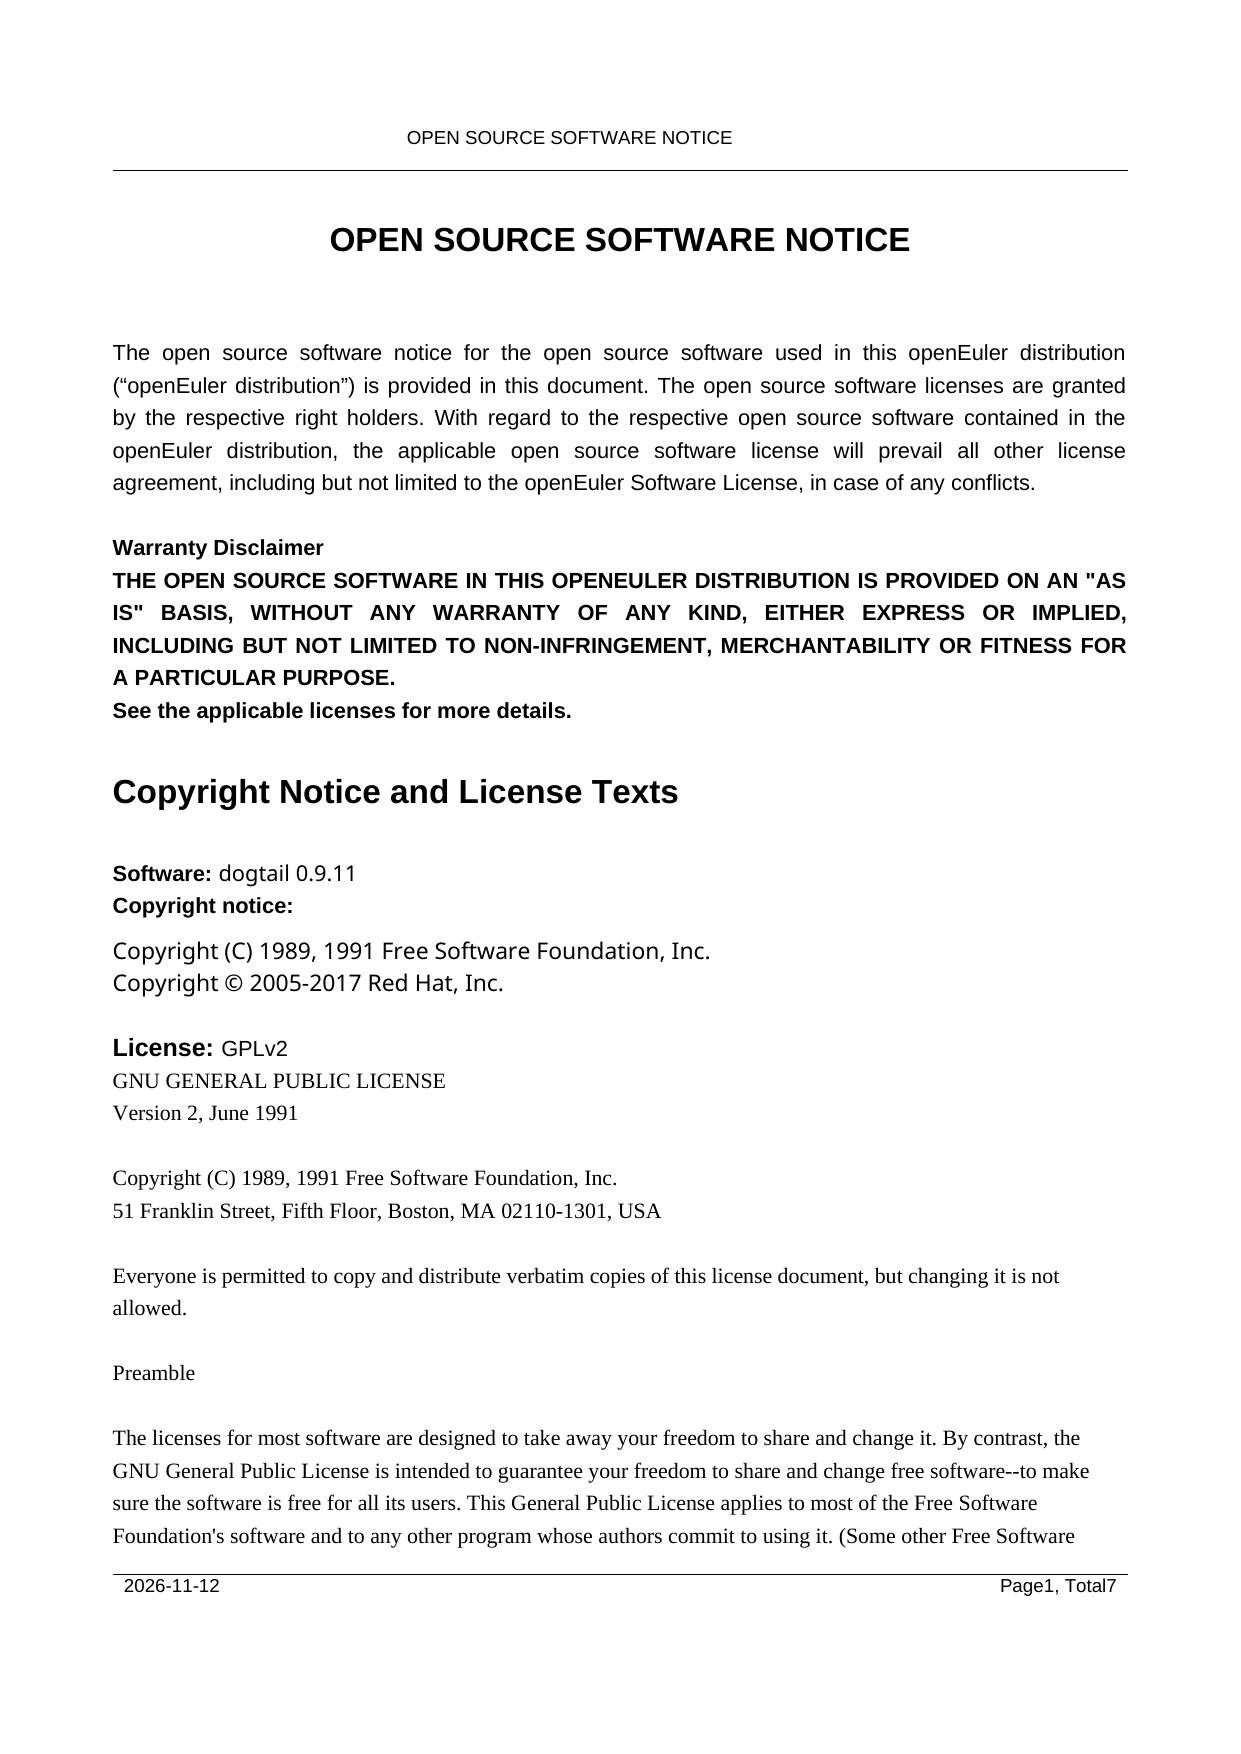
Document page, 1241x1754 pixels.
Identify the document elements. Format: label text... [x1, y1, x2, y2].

title Software: dogtail 0.9.11 [112, 856, 1128, 889]
text OPEN SOURCE SOFTWARE NOTICE [112, 206, 1128, 271]
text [112, 1064, 1128, 1551]
text Warranty Disclaimer [112, 531, 1128, 564]
text THE OPEN SOURCE SOFTWARE IN THIS OPENEULER DISTRIBUTION IS PROVIDED ON AN "AS IS" BASIS, WITHOUT ANY WARRANTY OF ANY KIND, EITHER EXPRESS OR IMPLIED, INCLUDING BUT NOT LIMITED TO NON-INFRINGEMENT, MERCHANTABILITY OR FITNESS FOR A PARTICULAR PURPOSE. See the applicable licenses for more details. [112, 564, 1128, 726]
text Copyright (C) 1989, 1991 Free Software Foundation, Inc. Copyright © 2005-2017 Red Hat, Inc. [112, 934, 1128, 1031]
text Copyright notice: [112, 889, 1128, 921]
text License: GPLv2 [112, 1031, 1128, 1064]
text The open source software notice for the open source software used in this openEuler distribution (“openEuler distribution”) is provided in this document. The open source software licenses are granted by the respective right holders. With regard to the respective open source software contained in the openEuler distribution, the applicable open source software license will prevail all other license agreement, including but not limited to the openEuler Software License, in case of any conflicts. [112, 336, 1128, 499]
text Copyright Notice and License Texts [112, 759, 1128, 824]
